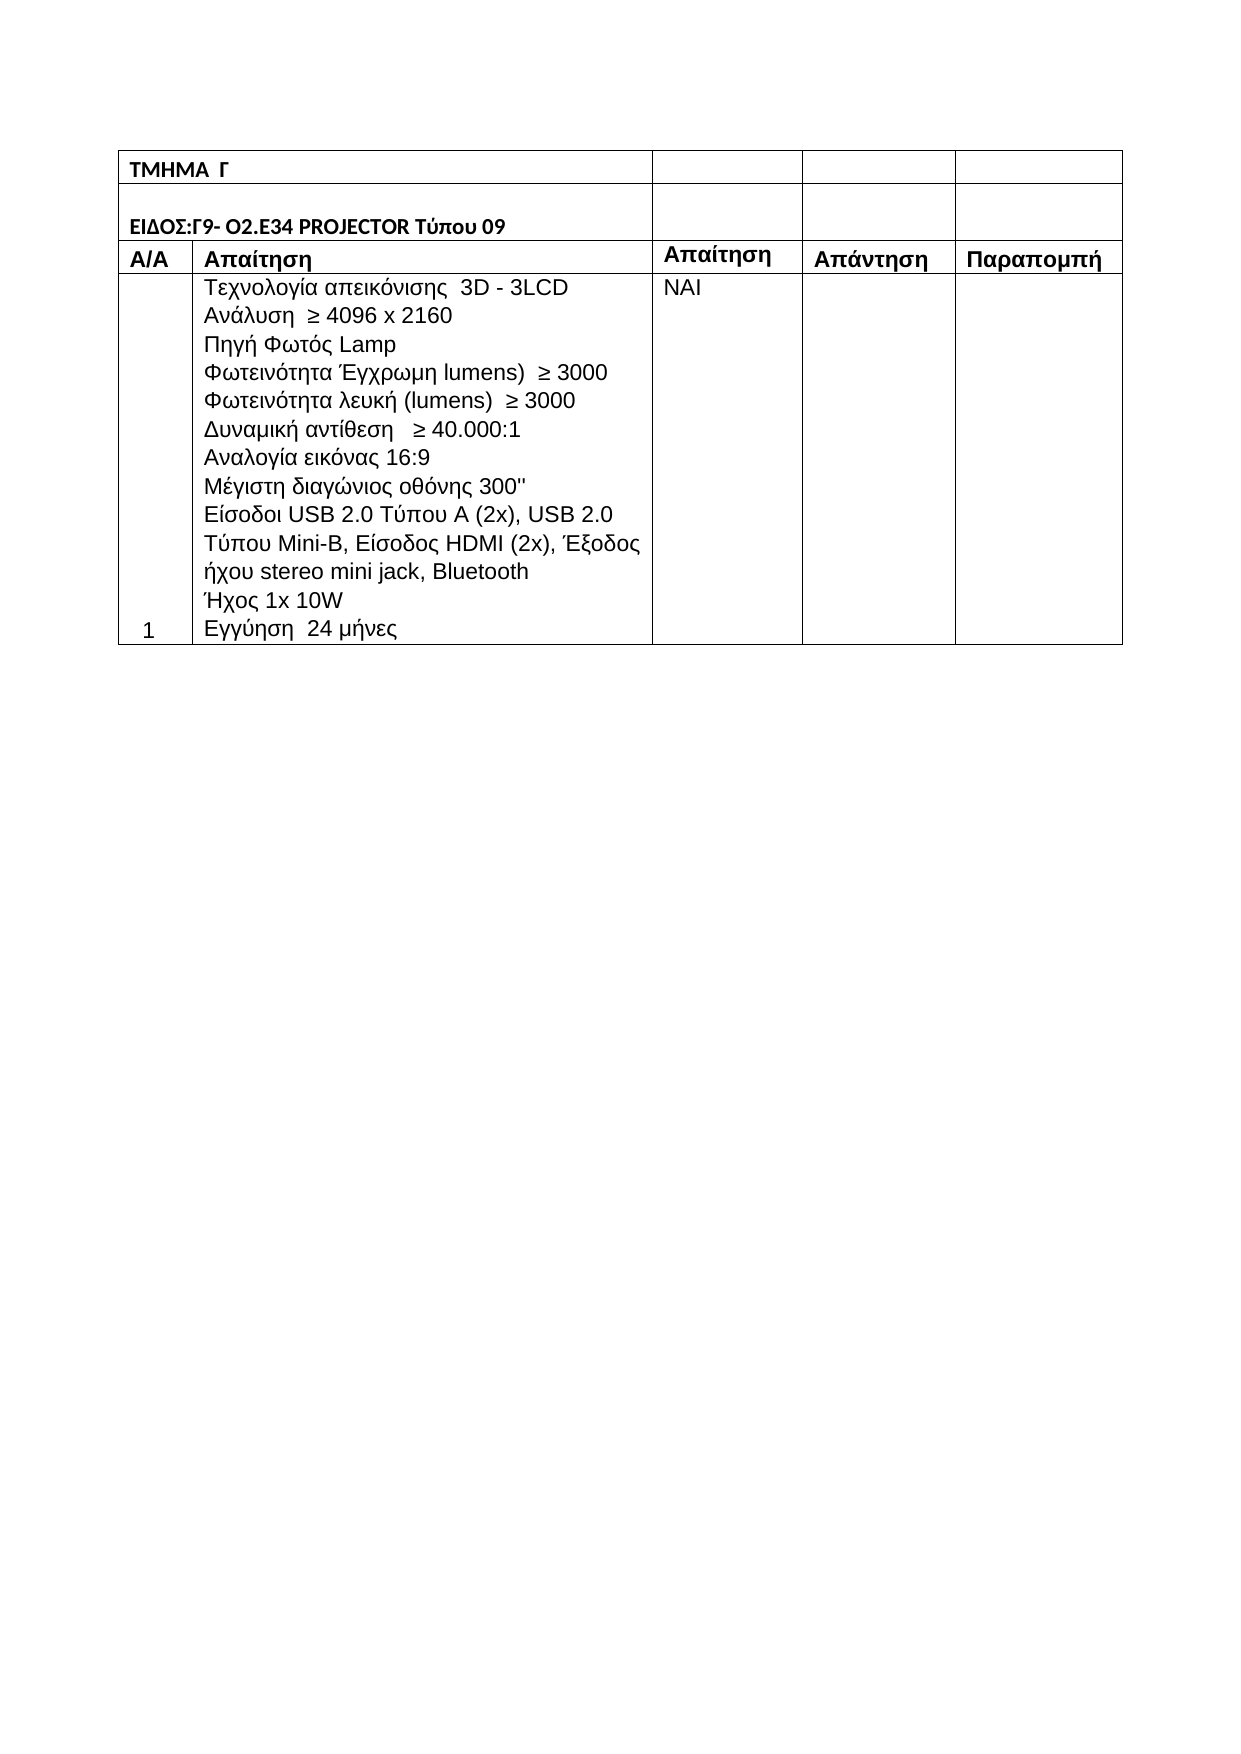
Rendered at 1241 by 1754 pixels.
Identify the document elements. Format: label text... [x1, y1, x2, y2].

table_cell Τεχνολογία απεικόνισης 3D - 3LCD Ανάλυση ≥ 4096 x 2160 Πηγή Φωτός Lamp Φωτεινότητα Έγχρωμη lumens) ≥ 3000 Φωτεινότητα λευκή (lumens) ≥ 3000 Δυναμική αντίθεση ≥ 40.000:1 Αναλογία εικόνας 16:9 Μέγιστη διαγώνιος οθόνης 300'' Είσοδοι USB 2.0 Τύπου A (2x), USB 2.0 Τύπου Mini-B, Είσοδος HDMI (2x), Έξοδος ήχου stereo mini jack, Bluetooth Ήχος 1x 10W Εγγύηση 24 μήνες [193, 274, 652, 643]
table_cell 1 [119, 274, 192, 643]
table_cell [956, 184, 1122, 240]
table_cell [803, 184, 955, 240]
table_header [653, 151, 802, 183]
table_cell Απαίτηση [193, 241, 652, 273]
table_header [956, 151, 1122, 183]
table_header [803, 151, 955, 183]
table_cell Απάντηση [803, 241, 955, 273]
table_cell ΕΙΔΟΣ:Γ9- Ο2.Ε34 PROJECTOR Τύπου 09 [119, 184, 652, 240]
table_cell [653, 184, 802, 240]
table_cell Παραπομπή [956, 241, 1122, 273]
table_cell [956, 274, 1122, 643]
table_cell ΝΑΙ [653, 274, 802, 643]
table_cell [803, 274, 955, 643]
table_cell Απαίτηση [653, 241, 802, 273]
table_header ΤΜΗΜΑ Γ [119, 151, 652, 183]
table_cell Α/Α [119, 241, 192, 273]
